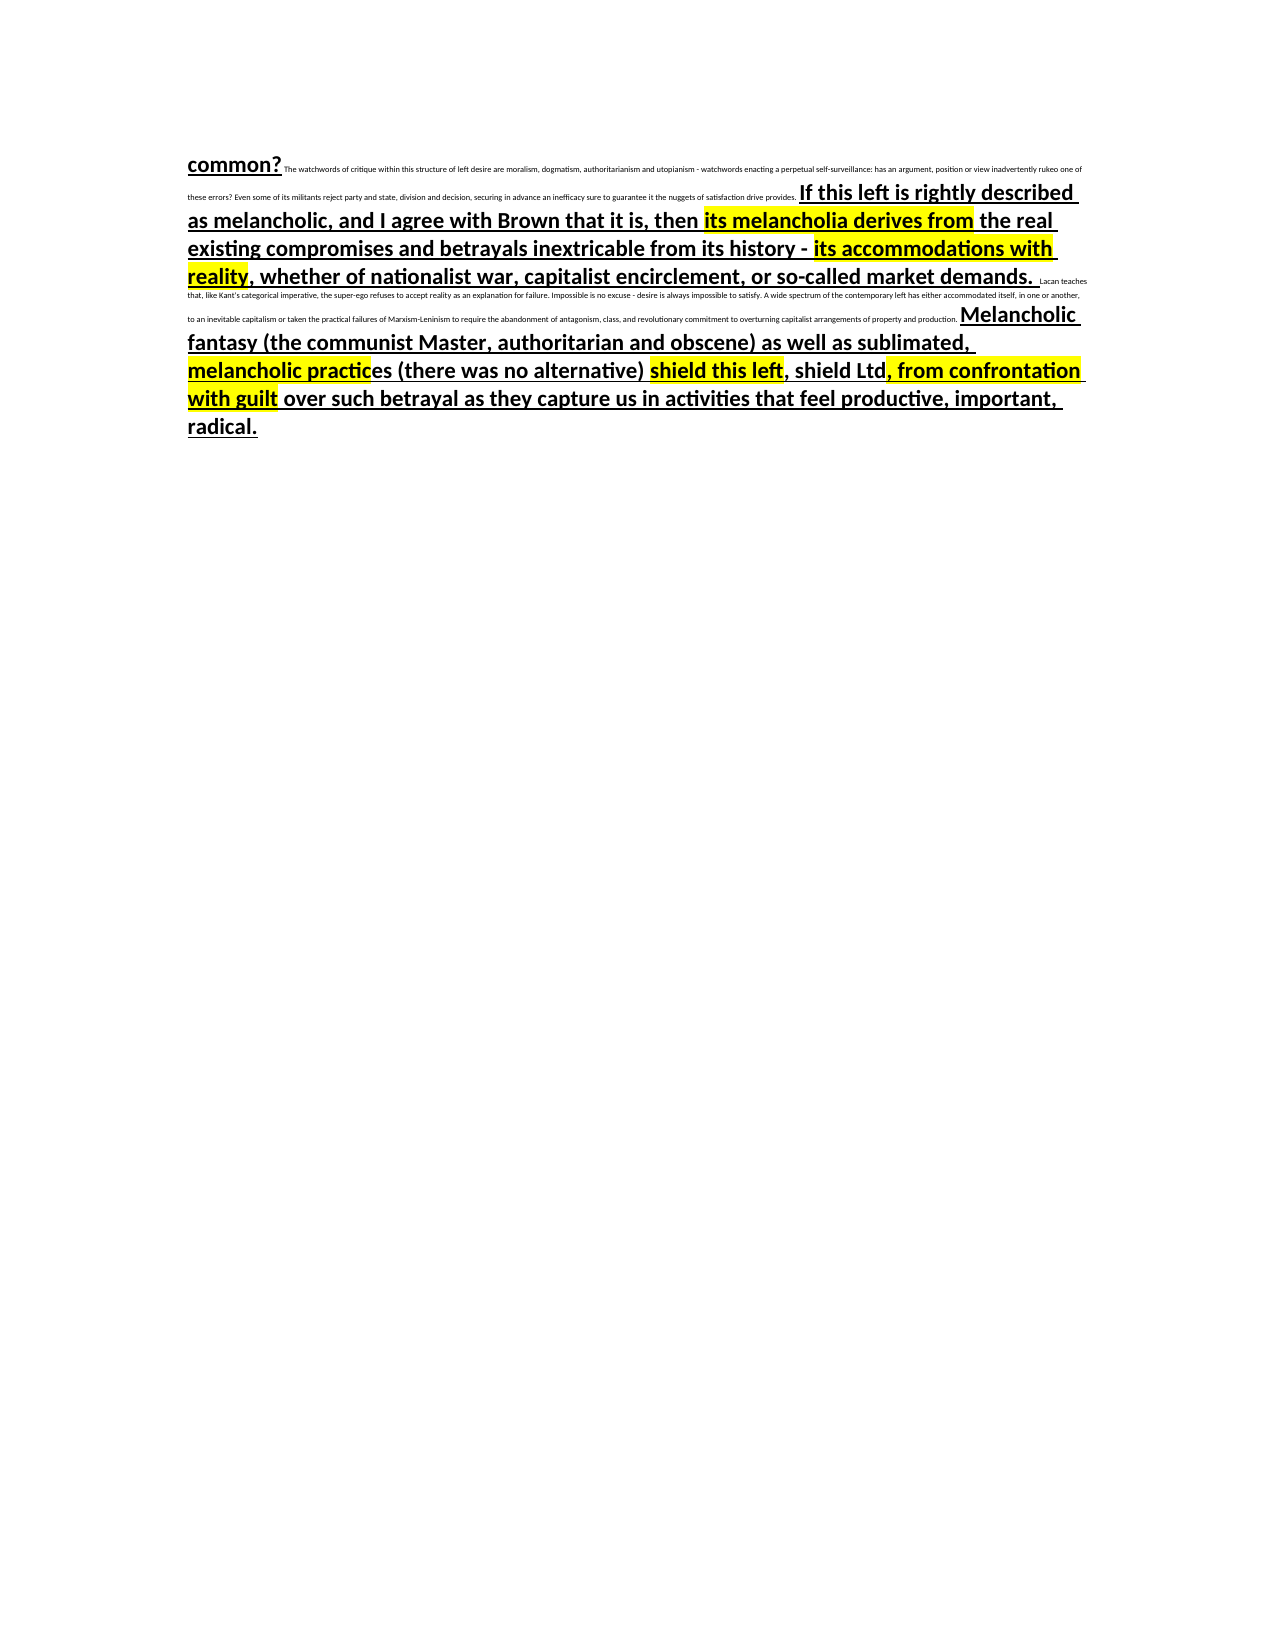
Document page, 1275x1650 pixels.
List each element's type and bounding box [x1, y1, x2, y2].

text [187, 150, 1087, 440]
